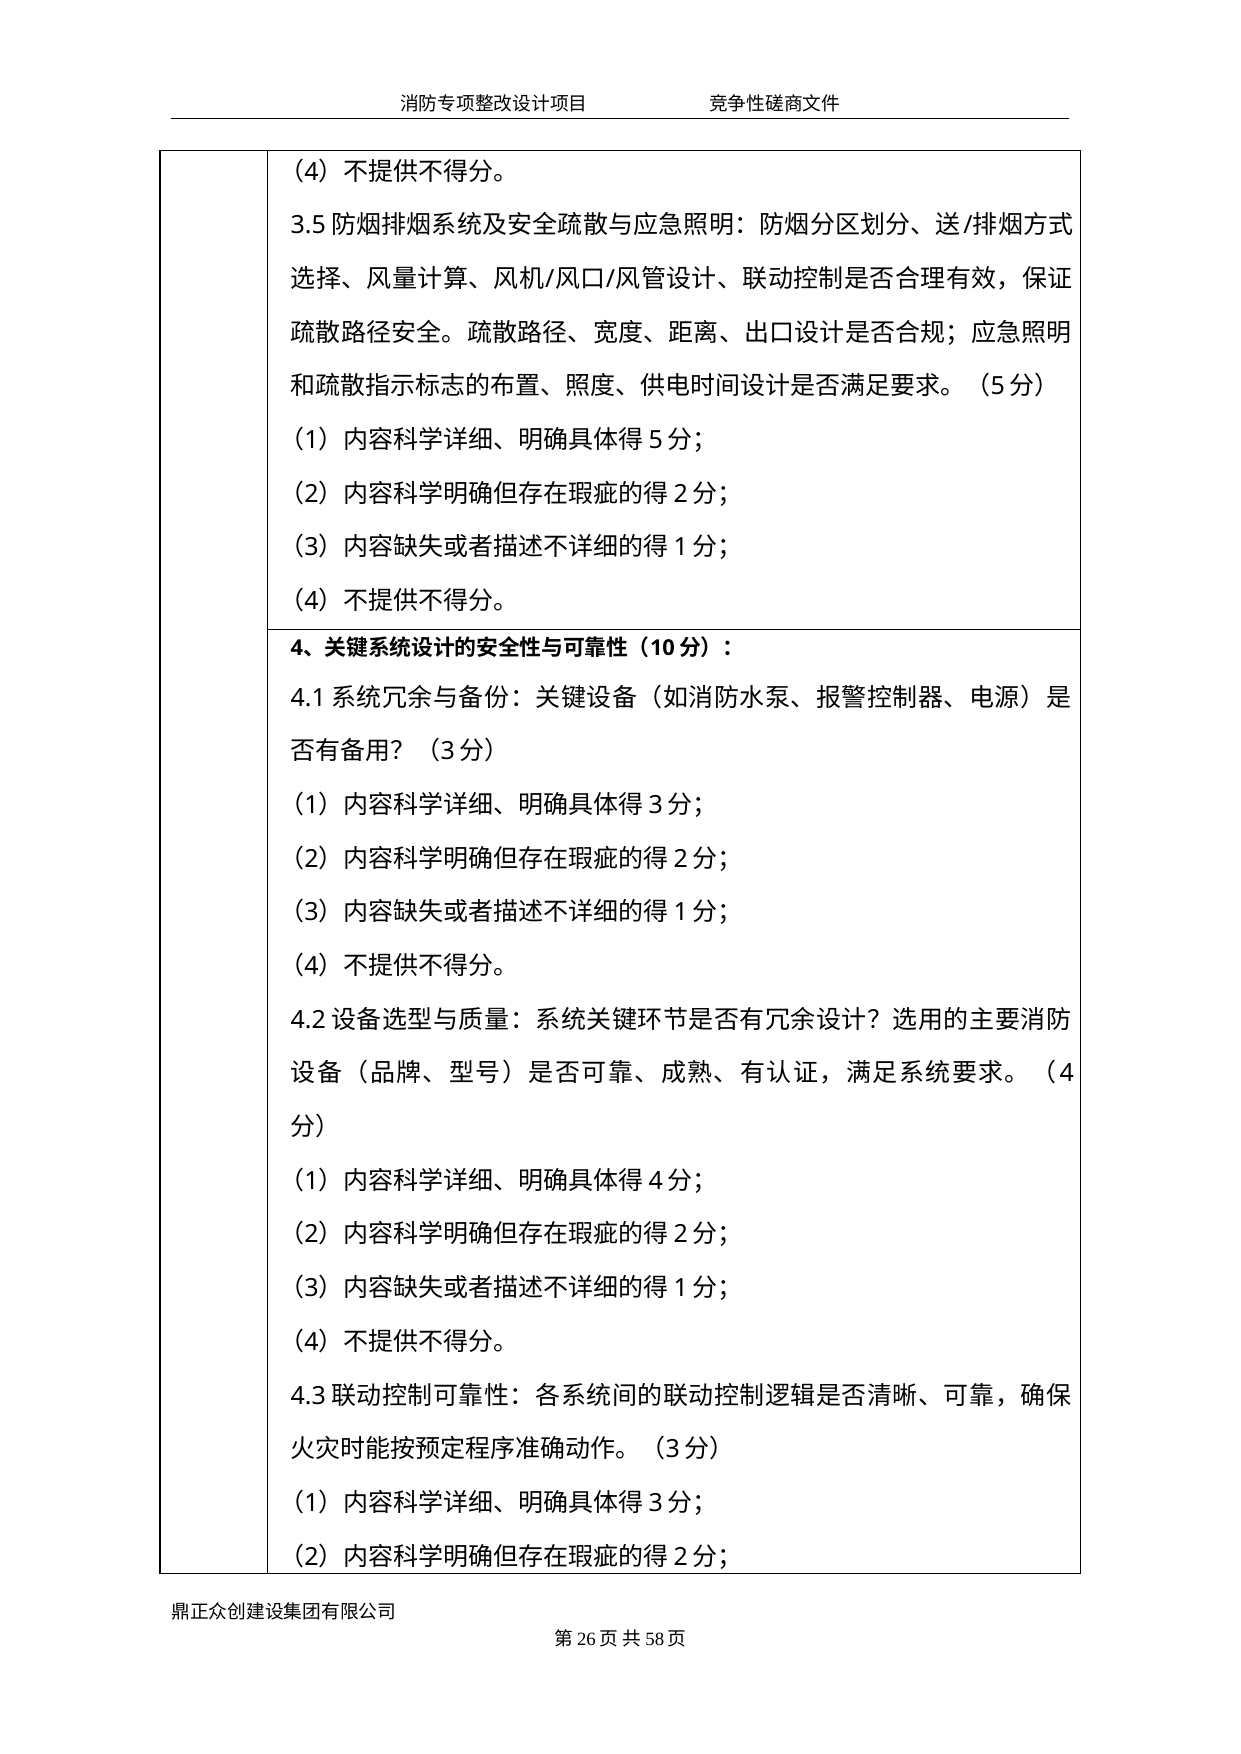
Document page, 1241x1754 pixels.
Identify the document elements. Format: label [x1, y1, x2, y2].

table_cell [268, 151, 1080, 629]
table_cell [268, 630, 1080, 1572]
